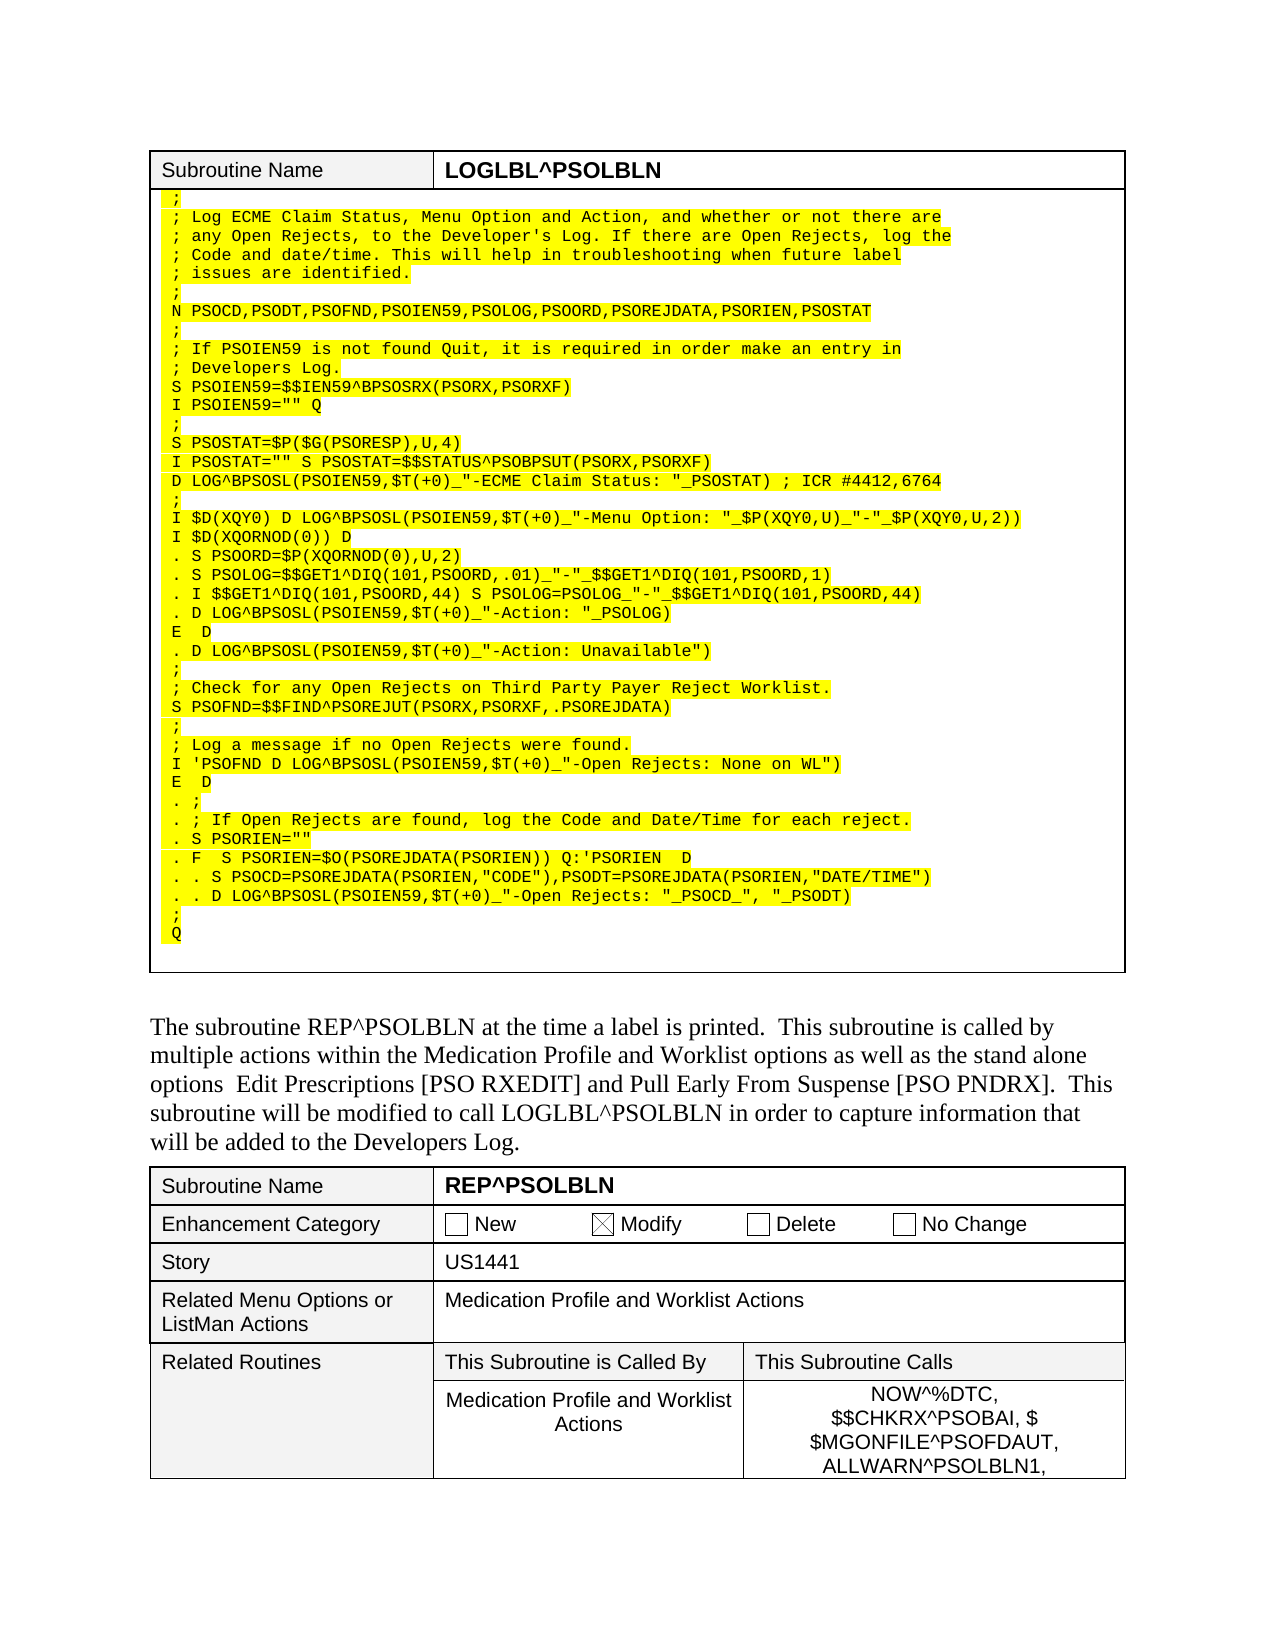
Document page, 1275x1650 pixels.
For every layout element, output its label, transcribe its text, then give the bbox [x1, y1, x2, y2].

table_cell Story [151, 1244, 433, 1280]
text The subroutine REP^PSOLBLN at the time a label is printed. This subroutine is called by multiple actions within the Medication Profile and Worklist options as well as the stand alone options Edit Prescriptions [PSO RXEDIT] and Pull Early From Suspense [PSO PNDRX]. This subroutine will be modified to call LOGLBL^PSOLBLN in order to capture information that will be added to the Developers Log. [150, 1012, 1125, 1156]
table_cell Delete [735, 1206, 881, 1242]
table_cell This Subroutine Calls [744, 1343, 1125, 1380]
table_header Subroutine Name [151, 152, 433, 188]
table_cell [151, 190, 1124, 972]
table_header LOGLBL^PSOLBLN [434, 152, 1124, 188]
table_cell Medication Profile and Worklist Actions [434, 1282, 1124, 1342]
table_cell Modify [579, 1206, 735, 1242]
table_cell Enhancement Category [151, 1206, 433, 1242]
table_cell US1441 [434, 1244, 1124, 1280]
table_cell This Subroutine is Called By [434, 1343, 743, 1380]
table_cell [744, 1380, 1125, 1477]
table_header Subroutine Name [151, 1168, 433, 1204]
table_cell No Change [881, 1206, 1124, 1242]
table_cell Related Routines [151, 1344, 433, 1477]
table_cell Related Menu Options or ListMan Actions [151, 1282, 433, 1342]
table_cell New [434, 1206, 579, 1242]
table_cell Medication Profile and Worklist Actions [434, 1381, 743, 1477]
table_header REP^PSOLBLN [434, 1168, 1124, 1204]
